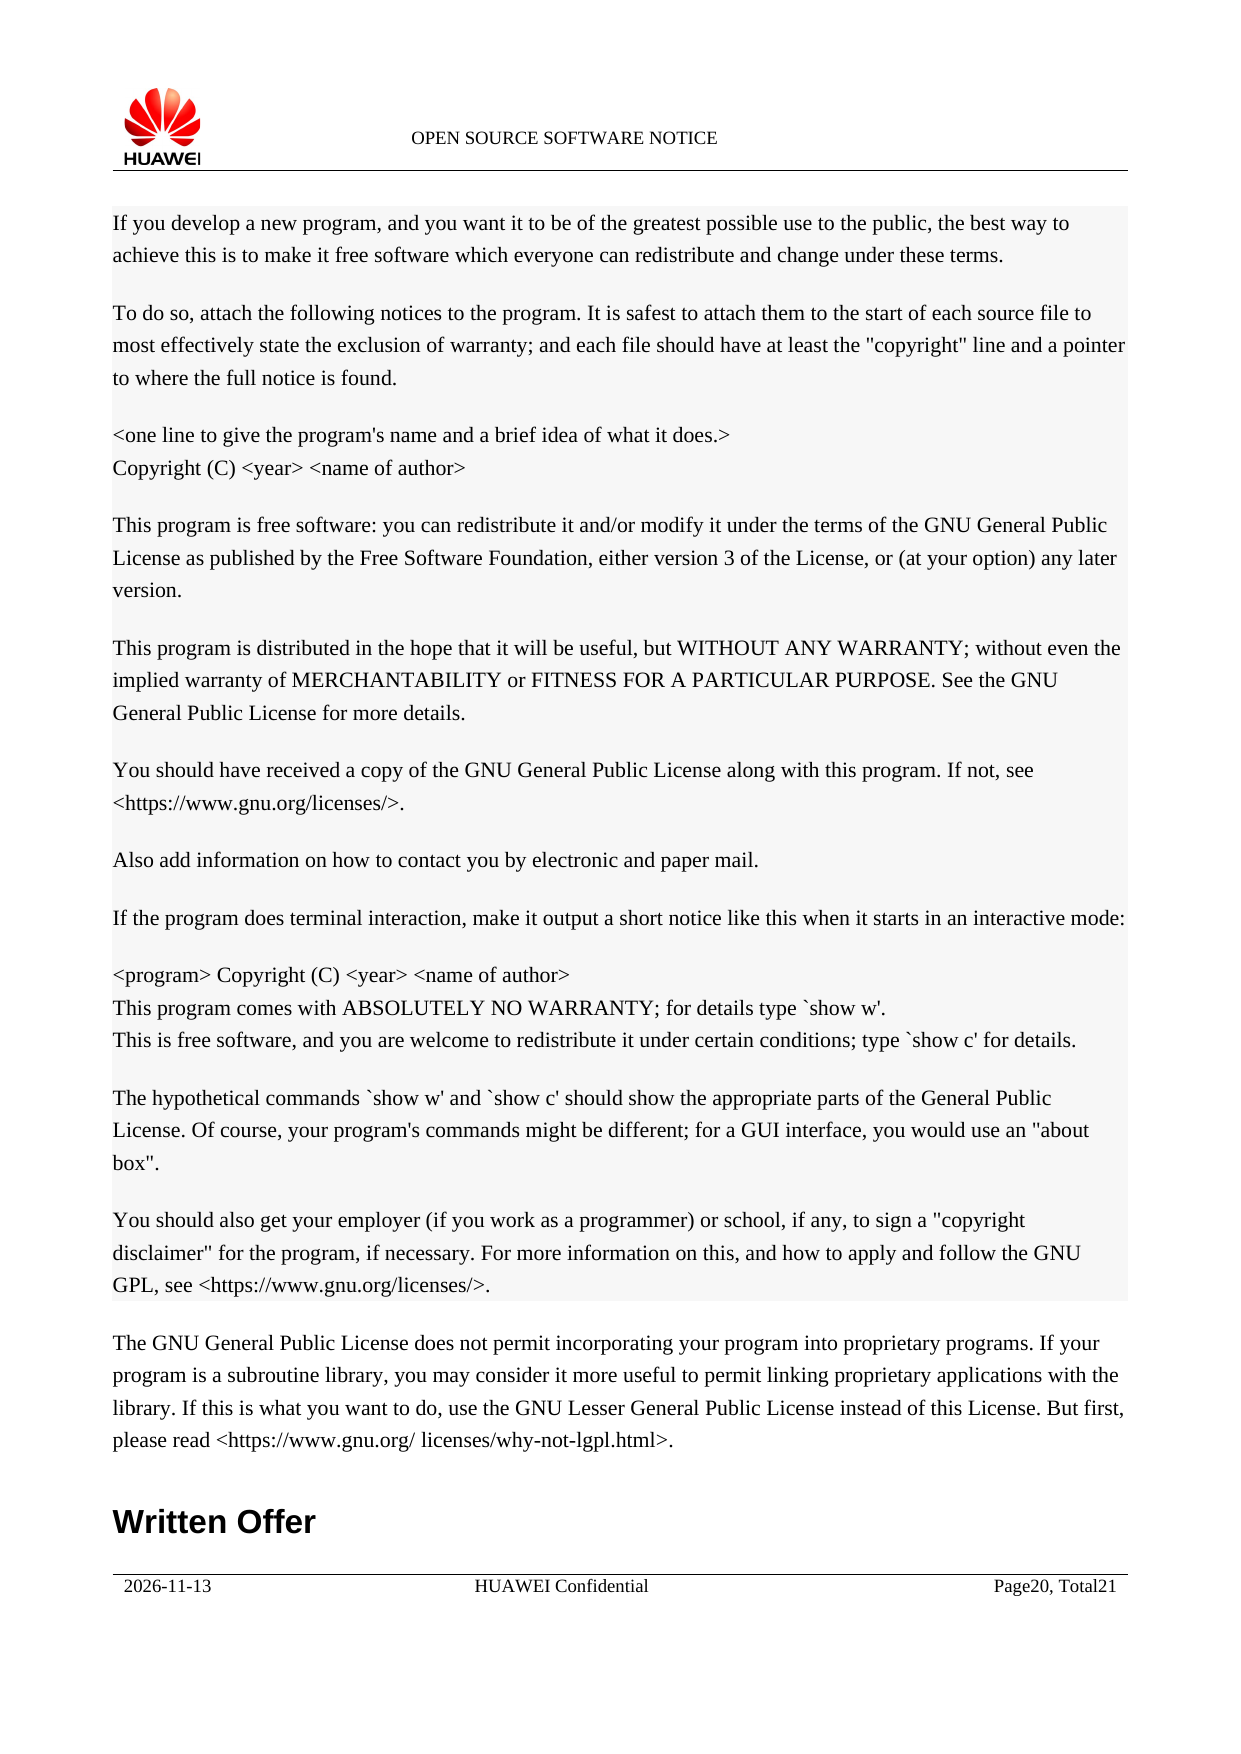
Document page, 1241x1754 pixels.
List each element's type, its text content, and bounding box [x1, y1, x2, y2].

text Written Offer [112, 1489, 1128, 1554]
text If you develop a new program, and you want it to be of the greatest possible use to the public, the best way to achieve this is to make it free software which everyone can redistribute and change under these terms. [112, 206, 1128, 271]
text The GNU General Public License does not permit incorporating your program into proprietary programs. If your program is a subroutine library, you may consider it more useful to permit linking proprietary applications with the library. If this is what you want to do, use the GNU Lesser General Public License instead of this License. But first, please read <https://www.gnu.org/ licenses/why-not-lgpl.html>. [112, 1326, 1128, 1489]
text You should also get your employer (if you work as a programmer) or school, if any, to sign a "copyright disclaimer" for the program, if necessary. For more information on this, and how to apply and follow the GNU GPL, see <https://www.gnu.org/licenses/>. [112, 1204, 1128, 1301]
text If the program does terminal interaction, make it output a short notice like this when it starts in an interactive mode: [112, 901, 1128, 934]
text This program is free software: you can redistribute it and/or modify it under the terms of the GNU General Public License as published by the Free Software Foundation, either version 3 of the License, or (at your option) any later version. [112, 509, 1128, 606]
text Also add information on how to contact you by electronic and paper mail. [112, 844, 1128, 876]
text <program> Copyright (C) <year> <name of author> This program comes with ABSOLUTELY NO WARRANTY; for details type `show w'. This is free software, and you are welcome to redistribute it under certain conditions; type `show c' for details. [112, 959, 1128, 1056]
text To do so, attach the following notices to the program. It is safest to attach them to the start of each source file to most effectively state the exclusion of warranty; and each file should have at least the "copyright" line and a pointer to where the full notice is found. [112, 296, 1128, 394]
text The hypothetical commands `show w' and `show c' should show the appropriate parts of the General Public License. Of course, your program's commands might be different; for a GUI interface, you would use an "about box". [112, 1081, 1128, 1179]
text You should have received a copy of the GNU General Public License along with this program. If not, see <https://www.gnu.org/licenses/>. [112, 754, 1128, 819]
text This program is distributed in the hope that it will be useful, but WITHOUT ANY WARRANTY; without even the implied warranty of MERCHANTABILITY or FITNESS FOR A PARTICULAR PURPOSE. See the GNU General Public License for more details. [112, 631, 1128, 729]
picture [124, 88, 201, 165]
text <one line to give the program's name and a brief idea of what it does.> Copyright (C) <year> <name of author> [112, 419, 1128, 484]
